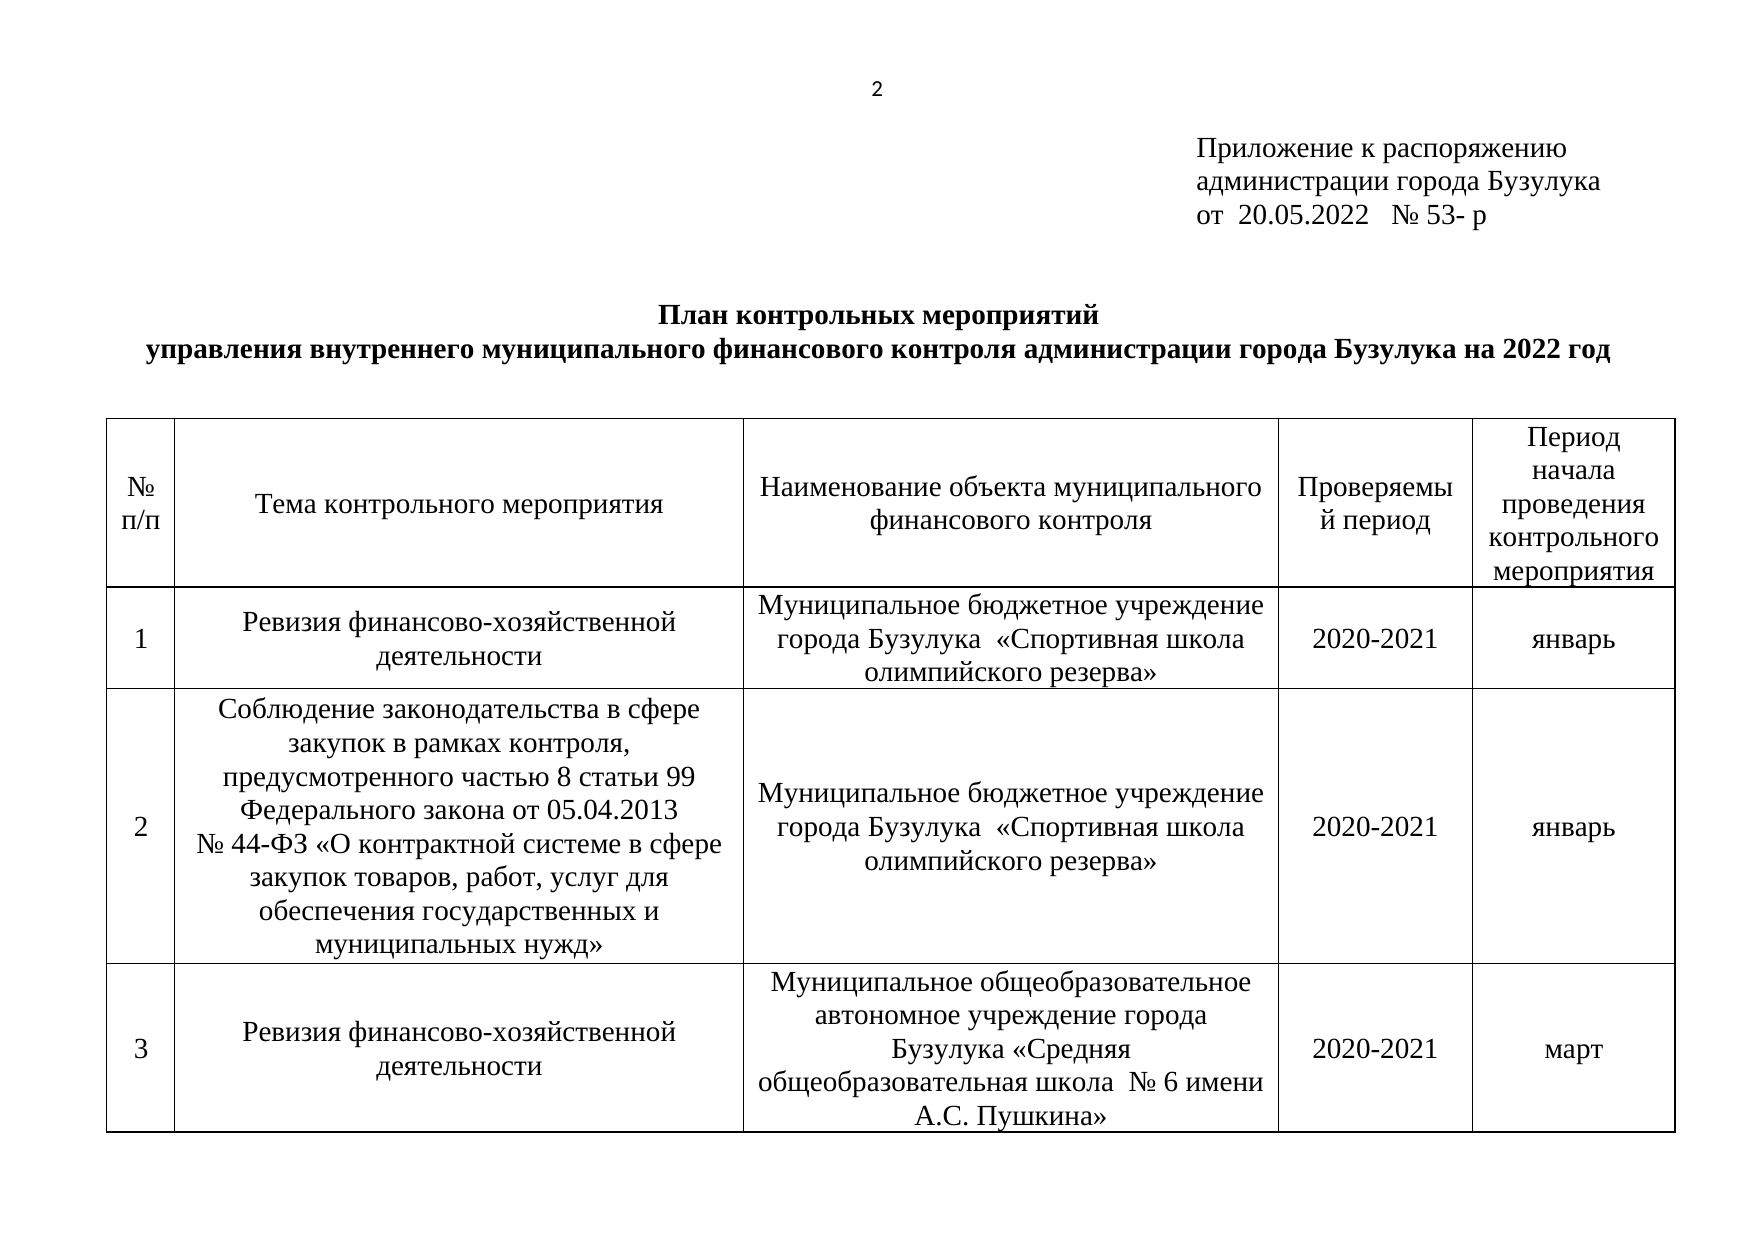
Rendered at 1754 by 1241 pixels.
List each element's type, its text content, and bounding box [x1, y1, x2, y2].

table_cell Муниципальное бюджетное учреждение города Бузулука «Спортивная школа олимпийского резерва» [744, 689, 1278, 963]
table_cell Муниципальное общеобразовательное автономное учреждение города Бузулука «Средняя общеобразовательная школа № 6 имени А.С. Пушкина» [744, 964, 1278, 1131]
table_cell январь [1473, 588, 1674, 688]
table_header Наименование объекта муниципального финансового контроля [744, 419, 1278, 586]
table_header Проверяемый период [1279, 419, 1472, 586]
table_cell 1 [107, 588, 174, 688]
table_header Тема контрольного мероприятия [175, 419, 743, 586]
table_cell январь [1473, 689, 1674, 963]
table_header Период начала проведения контрольного мероприятия [1473, 419, 1674, 586]
table_cell Муниципальное бюджетное учреждение города Бузулука «Спортивная школа олимпийского резерва» [744, 588, 1278, 688]
text администрации города Бузулука [118, 163, 1639, 197]
text План контрольных мероприятий [118, 297, 1639, 331]
table_cell 2020-2021 [1279, 588, 1472, 688]
table_cell 3 [107, 964, 174, 1131]
table_cell Ревизия финансово-хозяйственной деятельности [175, 588, 743, 688]
table_header № п/п [107, 419, 174, 586]
text от 20.05.2022 № 53- р [118, 197, 1639, 230]
table_cell 2020-2021 [1279, 964, 1472, 1131]
table_cell март [1473, 964, 1674, 1131]
text Приложение к распоряжению [118, 130, 1639, 163]
table_cell 2 [107, 689, 174, 963]
table_cell 2020-2021 [1279, 689, 1472, 963]
text управления внутреннего муниципального финансового контроля администрации города Бузулука на 2022 год [118, 331, 1639, 364]
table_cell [175, 964, 743, 1131]
